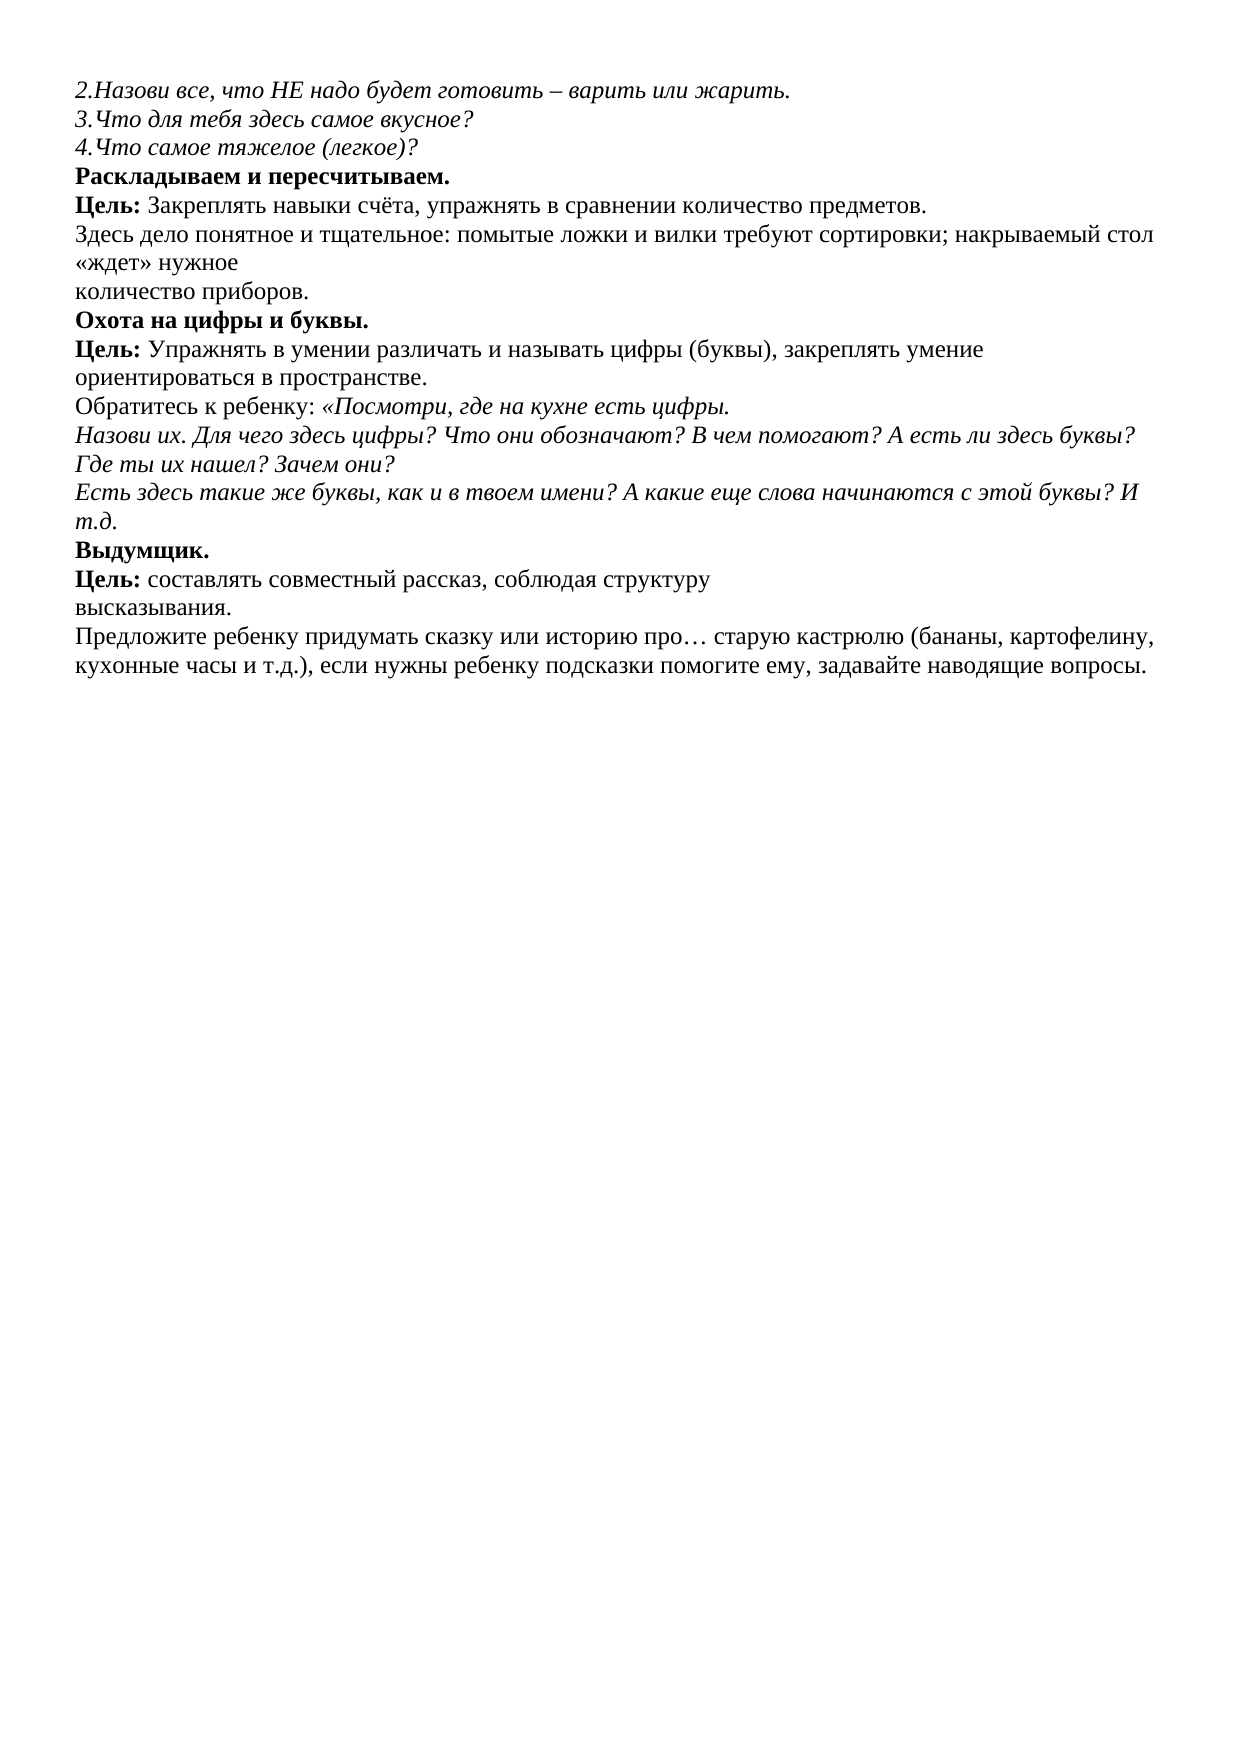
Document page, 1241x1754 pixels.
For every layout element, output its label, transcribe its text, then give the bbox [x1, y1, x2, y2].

text Цель: Упражнять в умении различать и называть цифры (буквы), закреплять умение ориентироваться в пространстве. Обратитесь к ребенку: «Посмотри, где на кухне есть цифры. Назови их. Для чего здесь цифры? Что они обозначают? В чем помогают? А есть ли здесь буквы? Где ты их нашел? Зачем они? Есть здесь такие же буквы, как и в твоем имени? А какие еще слова начинаются с этой буквы? И т.д. [75, 334, 1165, 535]
text Цель: составлять совместный рассказ, соблюдая структуру высказывания. Предложите ребенку придумать сказку или историю про… старую кастрюлю (бананы, картофелину, кухонные часы и т.д.), если нужны ребенку подсказки помогите ему, задавайте наводящие вопросы. [75, 564, 1165, 679]
text Охота на цифры и буквы. [75, 305, 1165, 334]
text Выдумщик. [75, 535, 1165, 564]
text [75, 75, 1165, 161]
text Цель: Закреплять навыки счёта, упражнять в сравнении количество предметов. Здесь дело понятное и тщательное: помытые ложки и вилки требуют сортировки; накрываемый стол «ждет» нужное количество приборов. [75, 190, 1165, 305]
text Раскладываем и пересчитываем. [75, 161, 1165, 190]
